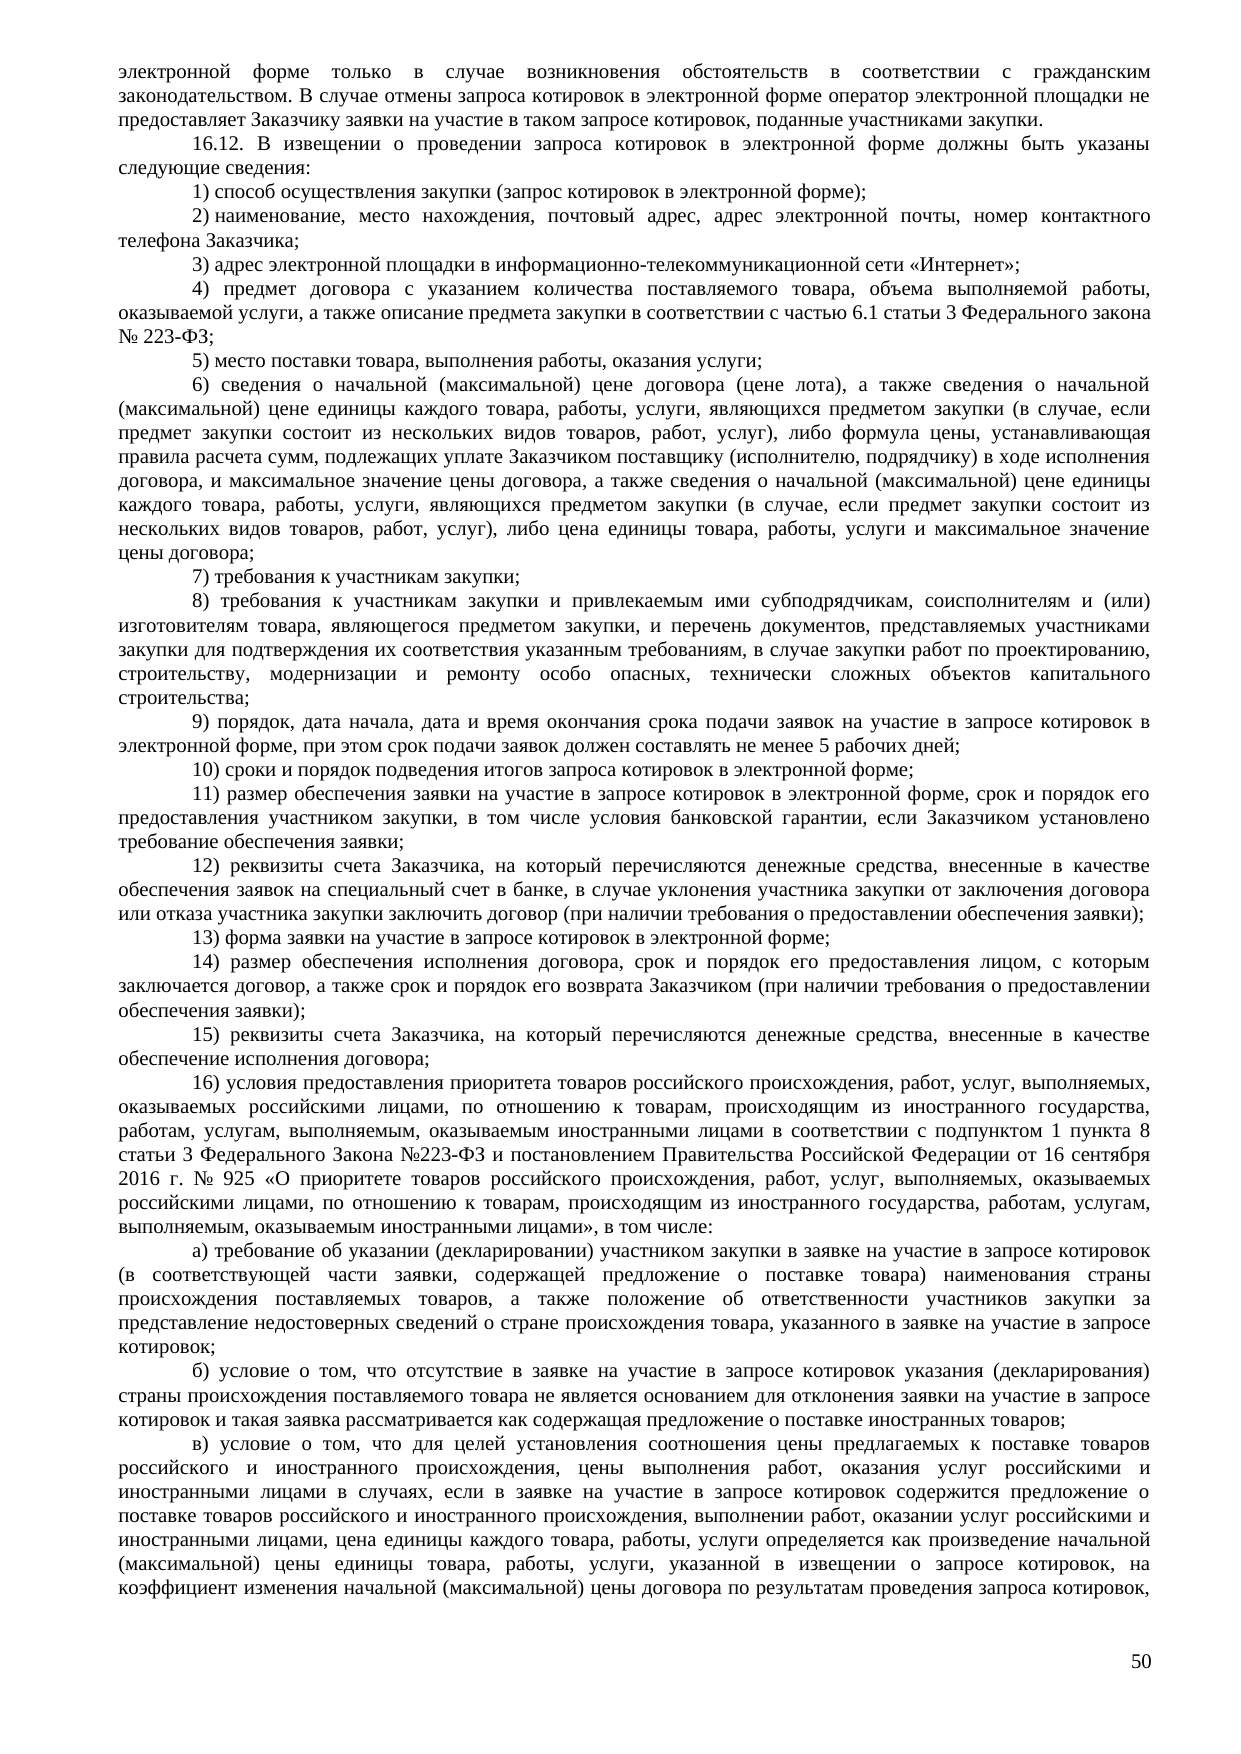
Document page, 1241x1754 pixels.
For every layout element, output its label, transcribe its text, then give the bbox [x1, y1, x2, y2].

text 4) предмет договора с указанием количества поставляемого товара, объема выполняемой работы, оказываемой услуги, а также описание предмета закупки в соответствии с частью 6.1 статьи 3 Федерального закона № 223-ФЗ; [118, 276, 1152, 348]
text 14) размер обеспечения исполнения договора, срок и порядок его предоставления лицом, с которым заключается договор, а также срок и порядок его возврата Заказчиком (при наличии требования о предоставлении обеспечения заявки); [118, 949, 1152, 1022]
text 10) сроки и порядок подведения итогов запроса котировок в электронной форме; [118, 757, 1152, 781]
text 12) реквизиты счета Заказчика, на который перечисляются денежные средства, внесенные в качестве обеспечения заявок на специальный счет в банке, в случае уклонения участника закупки от заключения договора или отказа участника закупки заключить договор (при наличии требования о предоставлении обеспечения заявки); [118, 853, 1152, 925]
text 16) условия предоставления приоритета товаров российского происхождения, работ, услуг, выполняемых, оказываемых российскими лицами, по отношению к товарам, происходящим из иностранного государства, работам, услугам, выполняемым, оказываемым иностранными лицами в соответствии с подпунктом 1 пункта 8 статьи 3 Федерального Закона №223-ФЗ и постановлением Правительства Российской Федерации от 16 сентября 2016 г. № 925 «О приоритете товаров российского происхождения, работ, услуг, выполняемых, оказываемых российскими лицами, по отношению к товарам, происходящим из иностранного государства, работам, услугам, выполняемым, оказываемым иностранными лицами», в том числе: [118, 1070, 1152, 1238]
text 13) форма заявки на участие в запросе котировок в электронной форме; [118, 925, 1152, 949]
text 11) размер обеспечения заявки на участие в запросе котировок в электронной форме, срок и порядок его предоставления участником закупки, в том числе условия банковской гарантии, если Заказчиком установлено требование обеспечения заявки; [118, 781, 1152, 853]
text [118, 1431, 1152, 1599]
text а) требование об указании (декларировании) участником закупки в заявке на участие в запросе котировок (в соответствующей части заявки, содержащей предложение о поставке товара) наименования страны происхождения поставляемых товаров, а также положение об ответственности участников закупки за представление недостоверных сведений о стране происхождения товара, указанного в заявке на участие в запросе котировок; [118, 1238, 1152, 1358]
text 6) сведения о начальной (максимальной) цене договора (цене лота), а также сведения о начальной (максимальной) цене единицы каждого товара, работы, услуги, являющихся предметом закупки (в случае, если предмет закупки состоит из нескольких видов товаров, работ, услуг), либо формула цены, устанавливающая правила расчета сумм, подлежащих уплате Заказчиком поставщику (исполнителю, подрядчику) в ходе исполнения договора, и максимальное значение цены договора, а также сведения о начальной (максимальной) цене единицы каждого товара, работы, услуги, являющихся предметом закупки (в случае, если предмет закупки состоит из нескольких видов товаров, работ, услуг), либо цена единицы товара, работы, услуги и максимальное значение цены договора; [118, 372, 1152, 564]
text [118, 59, 1152, 131]
text 5) место поставки товара, выполнения работы, оказания услуги; [118, 348, 1152, 372]
text 7) требования к участникам закупки; [118, 564, 1152, 588]
text 15) реквизиты счета Заказчика, на который перечисляются денежные средства, внесенные в качестве обеспечение исполнения договора; [118, 1022, 1152, 1070]
text 8) требования к участникам закупки и привлекаемым ими субподрядчикам, соисполнителям и (или) изготовителям товара, являющегося предметом закупки, и перечень документов, представляемых участниками закупки для подтверждения их соответствия указанным требованиям, в случае закупки работ по проектированию, строительству, модернизации и ремонту особо опасных, технически сложных объектов капитального строительства; [118, 588, 1152, 709]
text б) условие о том, что отсутствие в заявке на участие в запросе котировок указания (декларирования) страны происхождения поставляемого товара не является основанием для отклонения заявки на участие в запросе котировок и такая заявка рассматривается как содержащая предложение о поставке иностранных товаров; [118, 1358, 1152, 1431]
text 1) способ осуществления закупки (запрос котировок в электронной форме); [118, 179, 1152, 203]
text 9) порядок, дата начала, дата и время окончания срока подачи заявок на участие в запросе котировок в электронной форме, при этом срок подачи заявок должен составлять не менее 5 рабочих дней; [118, 709, 1152, 757]
text 2) наименование, место нахождения, почтовый адрес, адрес электронной почты, номер контактного телефона Заказчика; [118, 203, 1152, 252]
text 3) адрес электронной площадки в информационно-телекоммуникационной сети «Интернет»; [118, 252, 1152, 276]
text 16.12. В извещении о проведении запроса котировок в электронной форме должны быть указаны следующие сведения: [118, 131, 1152, 179]
